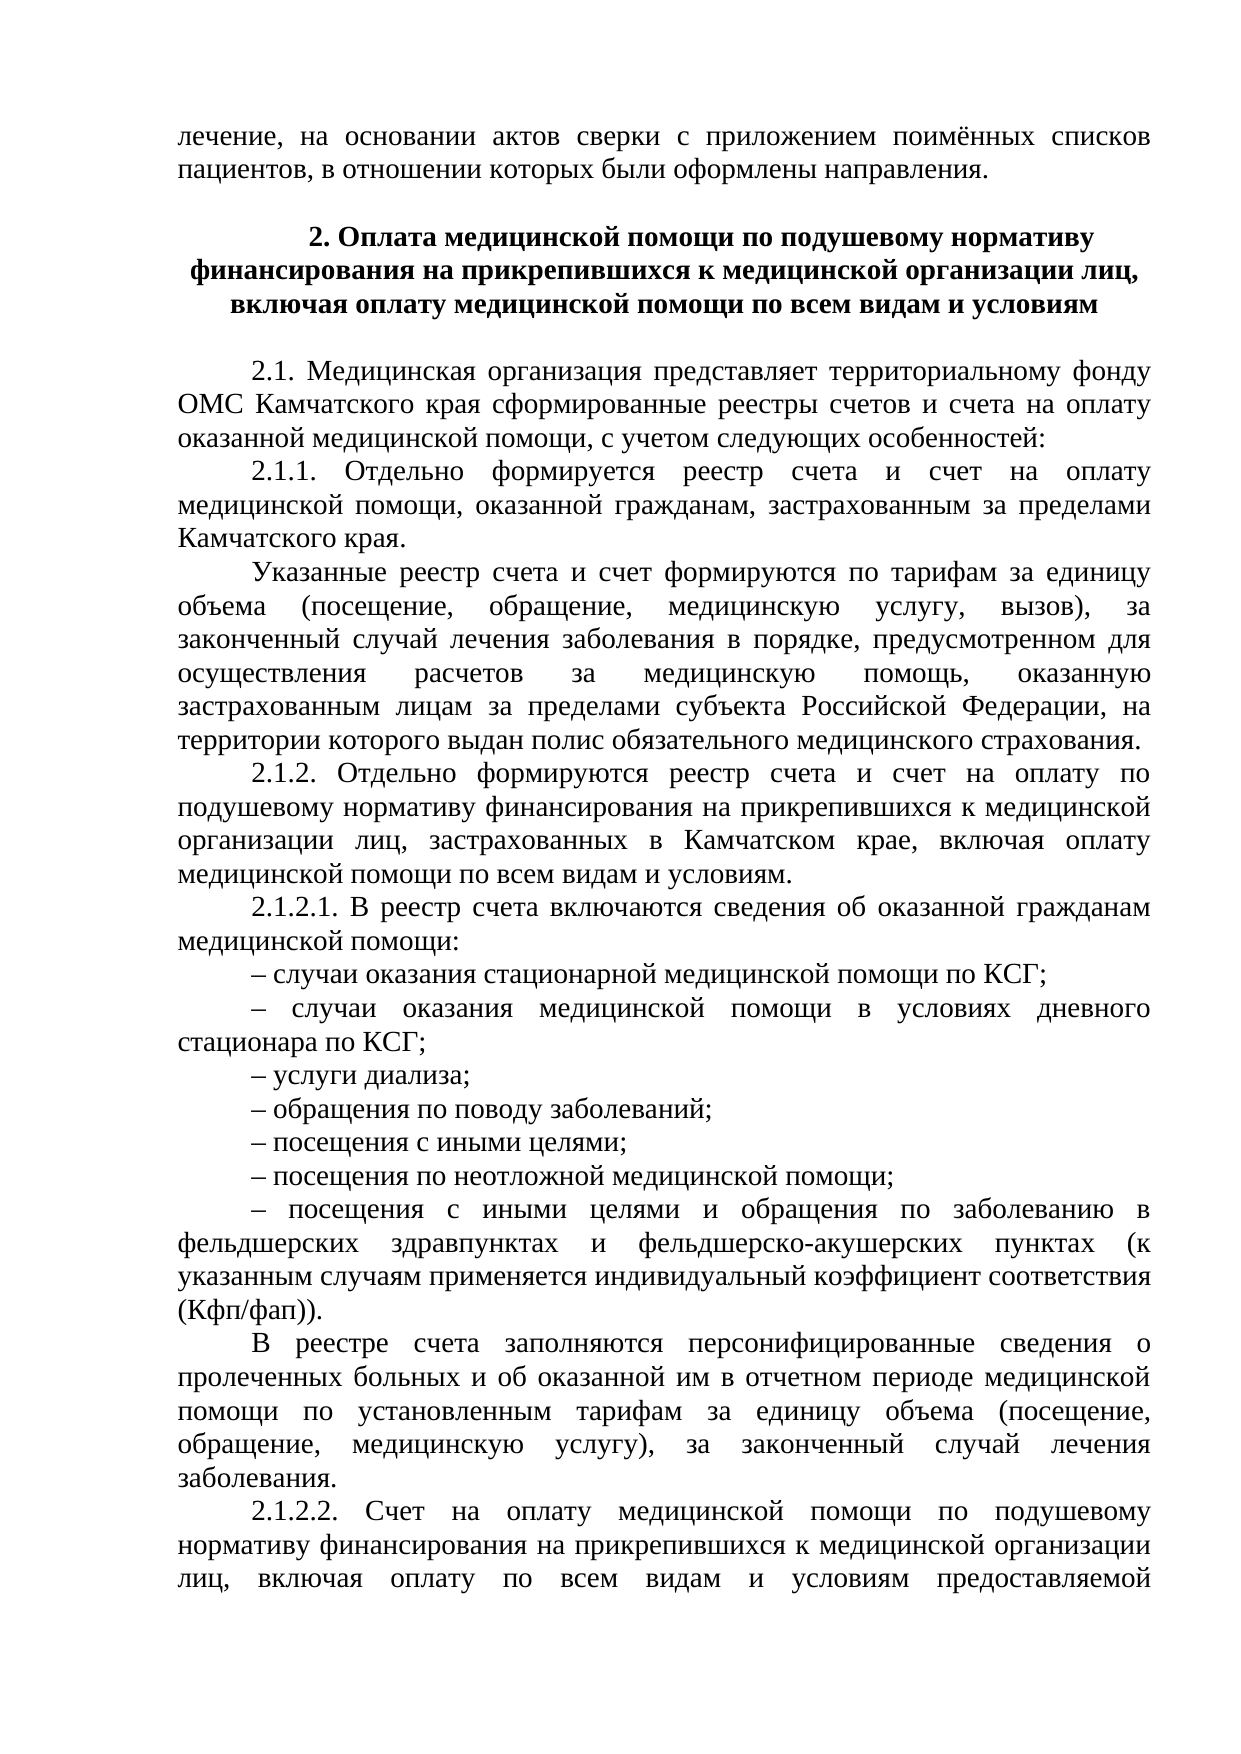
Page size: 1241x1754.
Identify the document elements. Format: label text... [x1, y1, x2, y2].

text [177, 1493, 1152, 1594]
text – посещения с иными целями; [177, 1124, 1152, 1158]
text – посещения с иными целями и обращения по заболеванию в фельдшерских здравпунктах и фельдшерско-акушерских пунктах (к указанным случаям применяется индивидуальный коэффициент соответствия (Кфп/фап)). [177, 1191, 1152, 1326]
text – посещения по неотложной медицинской помощи; [177, 1158, 1152, 1191]
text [177, 118, 1152, 185]
text – случаи оказания стационарной медицинской помощи по КСГ; [177, 957, 1152, 990]
text Указанные реестр счета и счет формируются по тарифам за единицу объема (посещение, обращение, медицинскую услугу, вызов), за законченный случай лечения заболевания в порядке, предусмотренном для осуществления расчетов за медицинскую помощь, оказанную застрахованным лицам за пределами субъекта Российской Федерации, на территории которого выдан полис обязательного медицинского страхования. [177, 554, 1152, 755]
text – услуги диализа; [251, 1057, 1152, 1091]
text – случаи оказания медицинской помощи в условиях дневного стационара по КСГ; [177, 990, 1152, 1057]
text 2.1.2.1. В реестр счета включаются сведения об оказанной гражданам медицинской помощи: [177, 889, 1152, 957]
text 2. Оплата медицинской помощи по подушевому нормативу финансирования на прикрепившихся к медицинской организации лиц, включая оплату медицинской помощи по всем видам и условиям [177, 219, 1152, 319]
text – обращения по поводу заболеваний; [177, 1091, 1152, 1124]
text В реестре счета заполняются персонифицированные сведения о пролеченных больных и об оказанной им в отчетном периоде медицинской помощи по установленным тарифам за единицу объема (посещение, обращение, медицинскую услугу), за законченный случай лечения заболевания. [177, 1326, 1152, 1493]
text 2.1. Медицинская организация представляет территориальному фонду ОМС Камчатского края сформированные реестры счетов и счета на оплату оказанной медицинской помощи, с учетом следующих особенностей: [177, 353, 1152, 453]
text 2.1.2. Отдельно формируются реестр счета и счет на оплату по подушевому нормативу финансирования на прикрепившихся к медицинской организации лиц, застрахованных в Камчатском крае, включая оплату медицинской помощи по всем видам и условиям. [177, 755, 1152, 889]
text 2.1.1. Отдельно формируется реестр счета и счет на оплату медицинской помощи, оказанной гражданам, застрахованным за пределами Камчатского края. [177, 453, 1152, 554]
